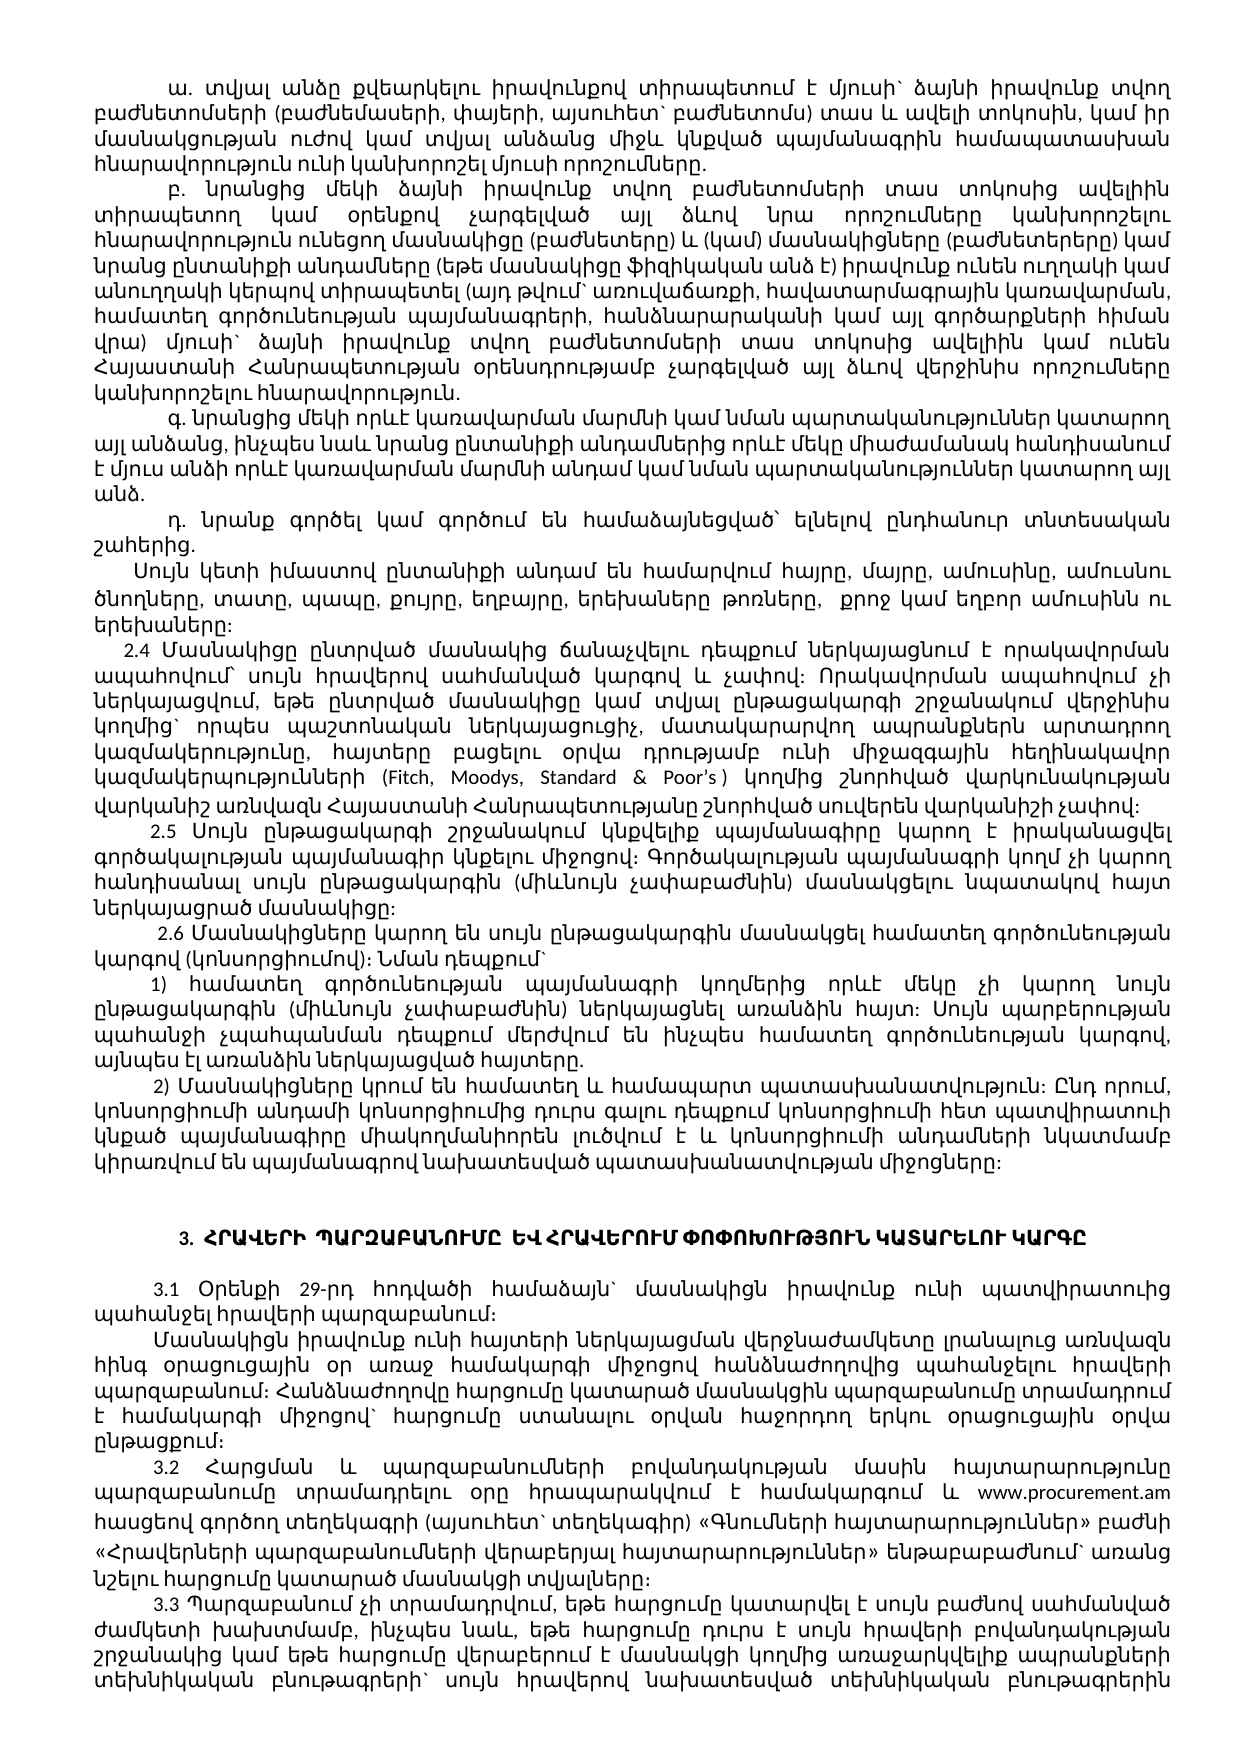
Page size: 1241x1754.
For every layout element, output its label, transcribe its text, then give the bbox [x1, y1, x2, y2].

text դ. նրանք գործել կամ գործում են համաձայնեցված՝ ելնելով ընդհանուր տնտեսական շահերից. [94, 507, 1171, 558]
text 2.6 Մասնակիցները կարող են սույն ընթացակարգին մասնակցել համատեղ գործունեության կարգով (կոնսորցիումով)։ Նման դեպքում` [94, 920, 1171, 971]
text գ. նրանցից մեկի որևէ կառավարման մարմնի կամ նման պարտականություններ կատարող այլ անձանց, ինչպես նաև նրանց ընտանիքի անդամներից որևէ մեկը միաժամանակ հանդիսանում է մյուս անձի որևէ կառավարման մարմնի անդամ կամ նման պարտականություններ կատարող այլ անձ. [94, 405, 1171, 507]
text 1) համատեղ գործունեության պայմանագրի կողմերից որևէ մեկը չի կարող նույն ընթացակարգին (միևնույն չափաբաժնին) ներկայացնել առանձին հայտ: Սույն պարբերության պահանջի չպահպանման դեպքում մերժվում են ինչպես համատեղ գործունեության կարգով, այնպես էլ առանձին ներկայացված հայտերը. [94, 971, 1171, 1073]
text Սույն կետի իմաստով ընտանիքի անդամ են համարվում հայրը, մայրը, ամուսինը, ամուսնու ծնողները, տատը, պապը, քույրը, եղբայրը, երեխաները թոռները, քրոջ կամ եղբոր ամուսինն ու երեխաները: [94, 558, 1171, 637]
text 3.1 Օրենքի 29-րդ հոդվածի համաձայն` մասնակիցն իրավունք ունի պատվիրատուից պահանջել հրավերի պարզաբանում։ [94, 1276, 1171, 1327]
text 2.4 Մասնակիցը ընտրված մասնակից ճանաչվելու դեպքում ներկայացնում է որակավորման ապահովում՝ սույն հրավերով սահմանված կարգով և չափով: Որակավորման ապահովում չի ներկայացվում, եթե ընտրված մասնակիցը կամ տվյալ ընթացակարգի շրջանակում վերջինիս կողմից` որպես պաշտոնական ներկայացուցիչ, մատակարարվող ապրանքներն արտադրող կազմակերությունը, հայտերը բացելու օրվա դրությամբ ունի միջազգային հեղինակավոր կազմակերպությունների (Fitch, Moodys, Standard & Poor’s ) կողմից շնորհված վարկունակության վարկանիշ առնվազն Հայաստանի Հանրապետությանը շնորհված սուվերեն վարկանիշի չափով: [94, 637, 1171, 819]
text բ. նրանցից մեկի ձայնի իրավունք տվող բաժնետոմսերի տաս տոկոսից ավելիին տիրապետող կամ օրենքով չարգելված այլ ձևով նրա որոշումները կանխորոշելու հնարավորություն ունեցող մասնակիցը (բաժնետերը) և (կամ) մասնակիցները (բաժնետերերը) կամ նրանց ընտանիքի անդամները (եթե մասնակիցը ֆիզիկական անձ է) իրավունք ունեն ուղղակի կամ անուղղակի կերպով տիրապետել (այդ թվում` առուվաճառքի, հավատարմագրային կառավարման, համատեղ գործունեության պայմանագրերի, հանձնարարականի կամ այլ գործարքների հիման վրա) մյուսի` ձայնի իրավունք տվող բաժնետոմսերի տաս տոկոսից ավելիին կամ ունեն Հայաստանի Հանրապետության օրենսդրությամբ չարգելված այլ ձևով վերջինիս որոշումները կանխորոշելու հնարավորություն. [94, 177, 1171, 405]
text Մասնակիցն իրավունք ունի հայտերի ներկայացման վերջնաժամկետը լրանալուց առնվազն հինգ օրացուցային օր առաջ համակարգի միջոցով հանձնաժողովից պահանջելու հրավերի պարզաբանում։ Հանձնաժողովը հարցումը կատարած մասնակցին պարզաբանումը տրամադրում է համակարգի միջոցով` հարցումը ստանալու օրվան հաջորդող երկու օրացուցային օրվա ընթացքում։ [94, 1327, 1171, 1454]
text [94, 1591, 1171, 1693]
text 3. ՀՐԱՎԵՐԻ ՊԱՐԶԱԲԱՆՈՒՄԸ ԵՎ ՀՐԱՎԵՐՈՒՄ ՓՈՓՈԽՈՒԹՅՈՒՆ ԿԱՏԱՐԵԼՈՒ ԿԱՐԳԸ [94, 1225, 1171, 1251]
text 2.5 Սույն ընթացակարգի շրջանակում կնքվելիք պայմանագիրը կարող է իրականացվել գործակալության պայմանագիր կնքելու միջոցով։ Գործակալության պայմանագրի կողմ չի կարող հանդիսանալ սույն ընթացակարգին (միևնույն չափաբաժնին) մասնակցելու նպատակով հայտ ներկայացրած մասնակիցը: [94, 819, 1171, 920]
text 3.2 Հարցման և պարզաբանումների բովանդակության մասին հայտարարությունը պարզաբանումը տրամադրելու օրը հրապարակվում է համակարգում և www.procurement.am հասցեով գործող տեղեկագրի (այսուհետ` տեղեկագիր) «Գնումների հայտարարություններ» բաժնի «Հրավերների պարզաբանումների վերաբերյալ հայտարարություններ» ենթաբաբաժնում` առանց նշելու հարցումը կատարած մասնակցի տվյալները։ [94, 1454, 1171, 1591]
text ա. տվյալ անձը քվեարկելու իրավունքով տիրապետում է մյուսի` ձայնի իրավունք տվող բաժնետոմսերի (բաժնեմասերի, փայերի, այսուհետ` բաժնետոմս) տաս և ավելի տոկոսին, կամ իր մասնակցության ուժով կամ տվյալ անձանց միջև կնքված պայմանագրին համապատասխան հնարավորություն ունի կանխորոշել մյուսի որոշումները. [94, 75, 1171, 177]
text 2) Մասնակիցները կրում են համատեղ և համապարտ պատասխանատվություն: Ընդ որում, կոնսորցիումի անդամի կոնսորցիումից դուրս գալու դեպքում կոնսորցիումի հետ պատվիրատուի կնքած պայմանագիրը միակողմանիորեն լուծվում է և կոնսորցիումի անդամների նկատմամբ կիրառվում են պայմանագրով նախատեսված պատասխանատվության միջոցները: [94, 1073, 1171, 1174]
